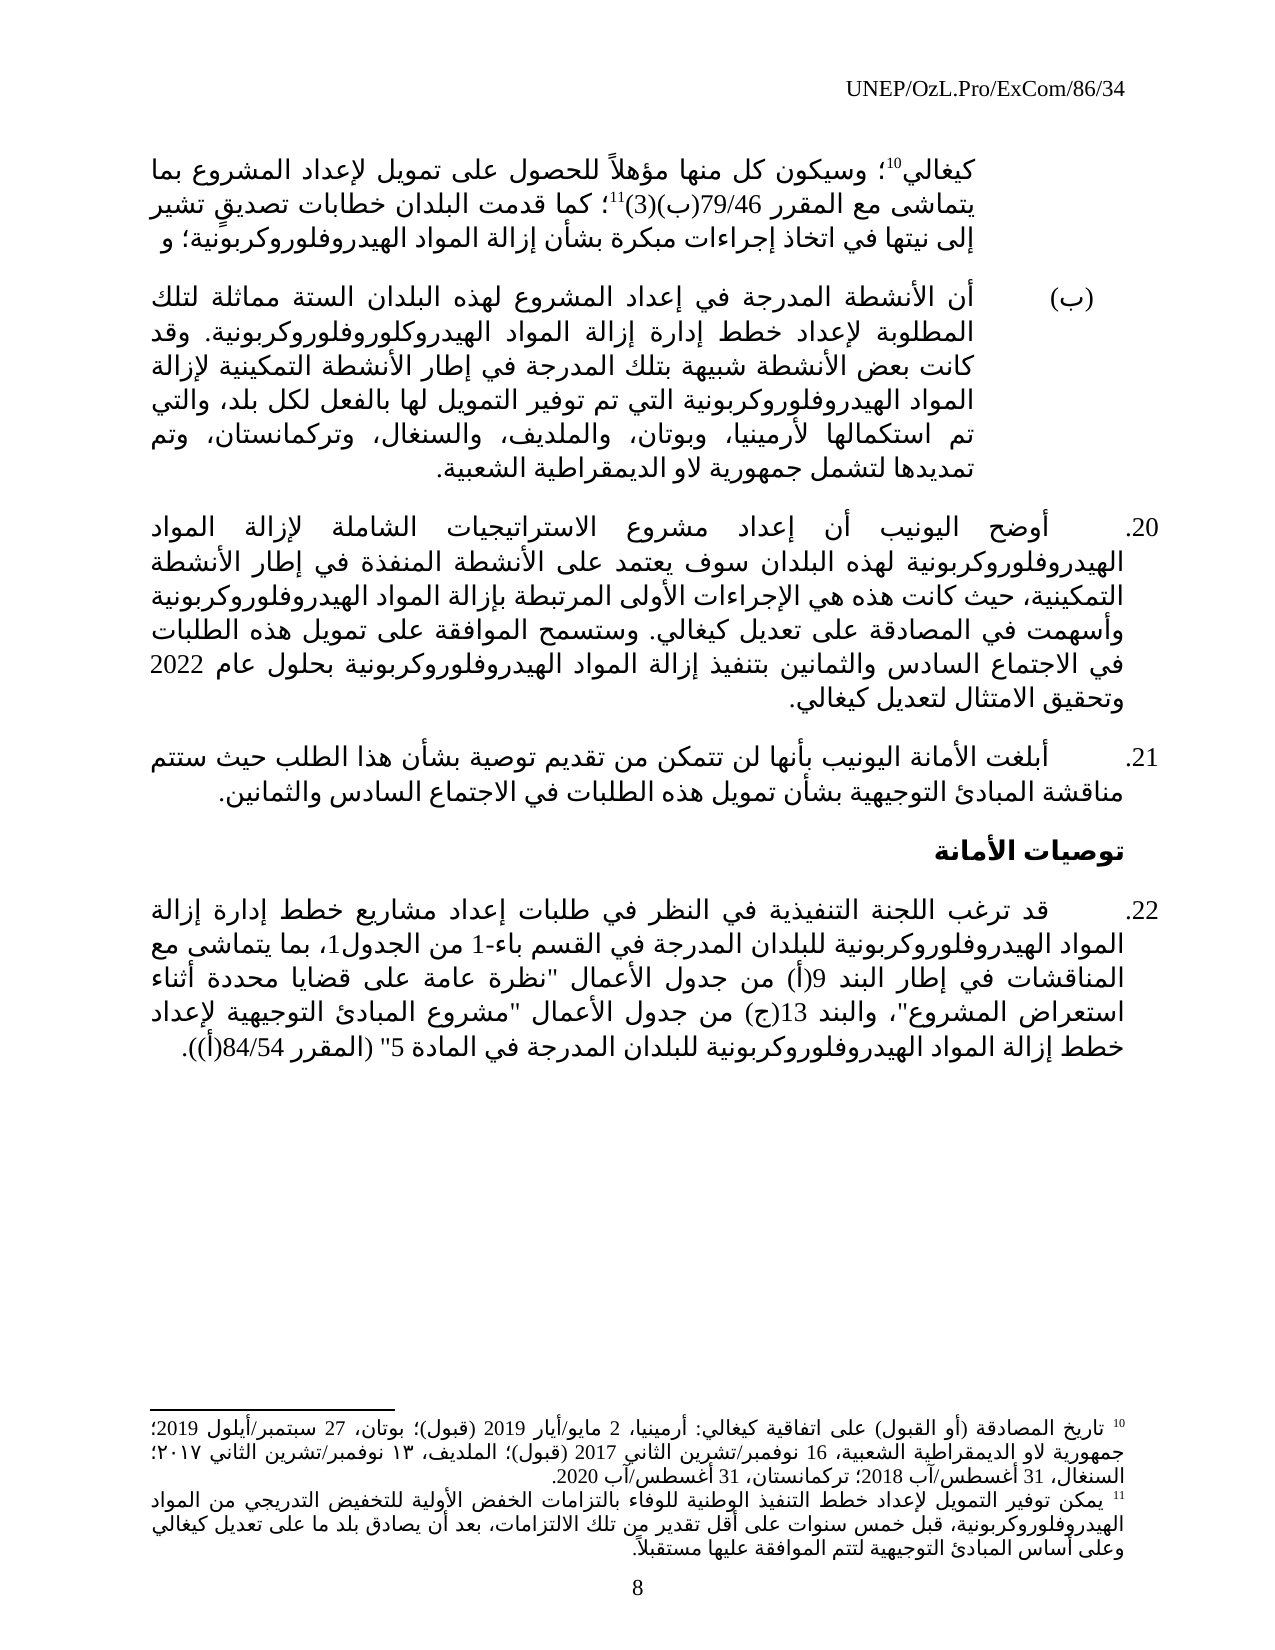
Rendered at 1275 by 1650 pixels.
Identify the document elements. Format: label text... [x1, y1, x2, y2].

list أوضح اليونيب أن إعداد مشروع الاستراتيجيات الشاملة لإزالة المواد الهيدروفلوروكربونية لهذه البلدان سوف يعتمد على الأنشطة المنفذة في إطار الأنشطة التمكينية، حيث كانت هذه هي الإجراءات الأولى المرتبطة بإزالة المواد الهيدروفلوروكربونية وأسهمت في المصادقة على تعديل كيغالي. وستسمح الموافقة على تمويل هذه الطلبات في الاجتماع السادس والثمانين بتنفيذ إزالة المواد الهيدروفلوروكربونية بحلول عام 2022 وتحقيق الامتثال لتعديل كيغالي. [150, 512, 1125, 713]
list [150, 154, 1050, 253]
list أبلغت الأمانة اليونيب بأنها لن تتمكن من تقديم توصية بشأن هذا الطلب حيث ستتم مناقشة المبادئ التوجيهية بشأن تمويل هذه الطلبات في الاجتماع السادس والثمانين. [150, 742, 1125, 807]
list أن الأنشطة المدرجة في إعداد المشروع لهذه البلدان الستة مماثلة لتلك المطلوبة لإعداد خطط إدارة إزالة المواد الهيدروكلوروفلوروكربونية. وقد كانت بعض الأنشطة شبيهة بتلك المدرجة في إطار الأنشطة التمكينية لإزالة المواد الهيدروفلوروكربونية التي تم توفير التمويل لها بالفعل لكل بلد، والتي تم استكمالها لأرمينيا، وبوتان، والملديف، والسنغال، وتركمانستان، وتم تمديدها لتشمل جمهورية لاو الديمقراطية الشعبية. [150, 282, 1050, 483]
list قد ترغب اللجنة التنفيذية في النظر في طلبات إعداد مشاريع خطط إدارة إزالة المواد الهيدروفلوروكربونية للبلدان المدرجة في القسم باء-1 من الجدول1، بما يتماشى مع المناقشات في إطار البند 9(أ) من جدول الأعمال "نظرة عامة على قضايا محددة أثناء استعراض المشروع"، والبند 13(ج) من جدول الأعمال "مشروع المبادئ التوجيهية لإعداد خطط إزالة المواد الهيدروفلوروكربونية للبلدان المدرجة في المادة 5" (المقرر 84/54(أ)). [150, 894, 1125, 1062]
text توصيات الأمانة [150, 835, 1125, 866]
